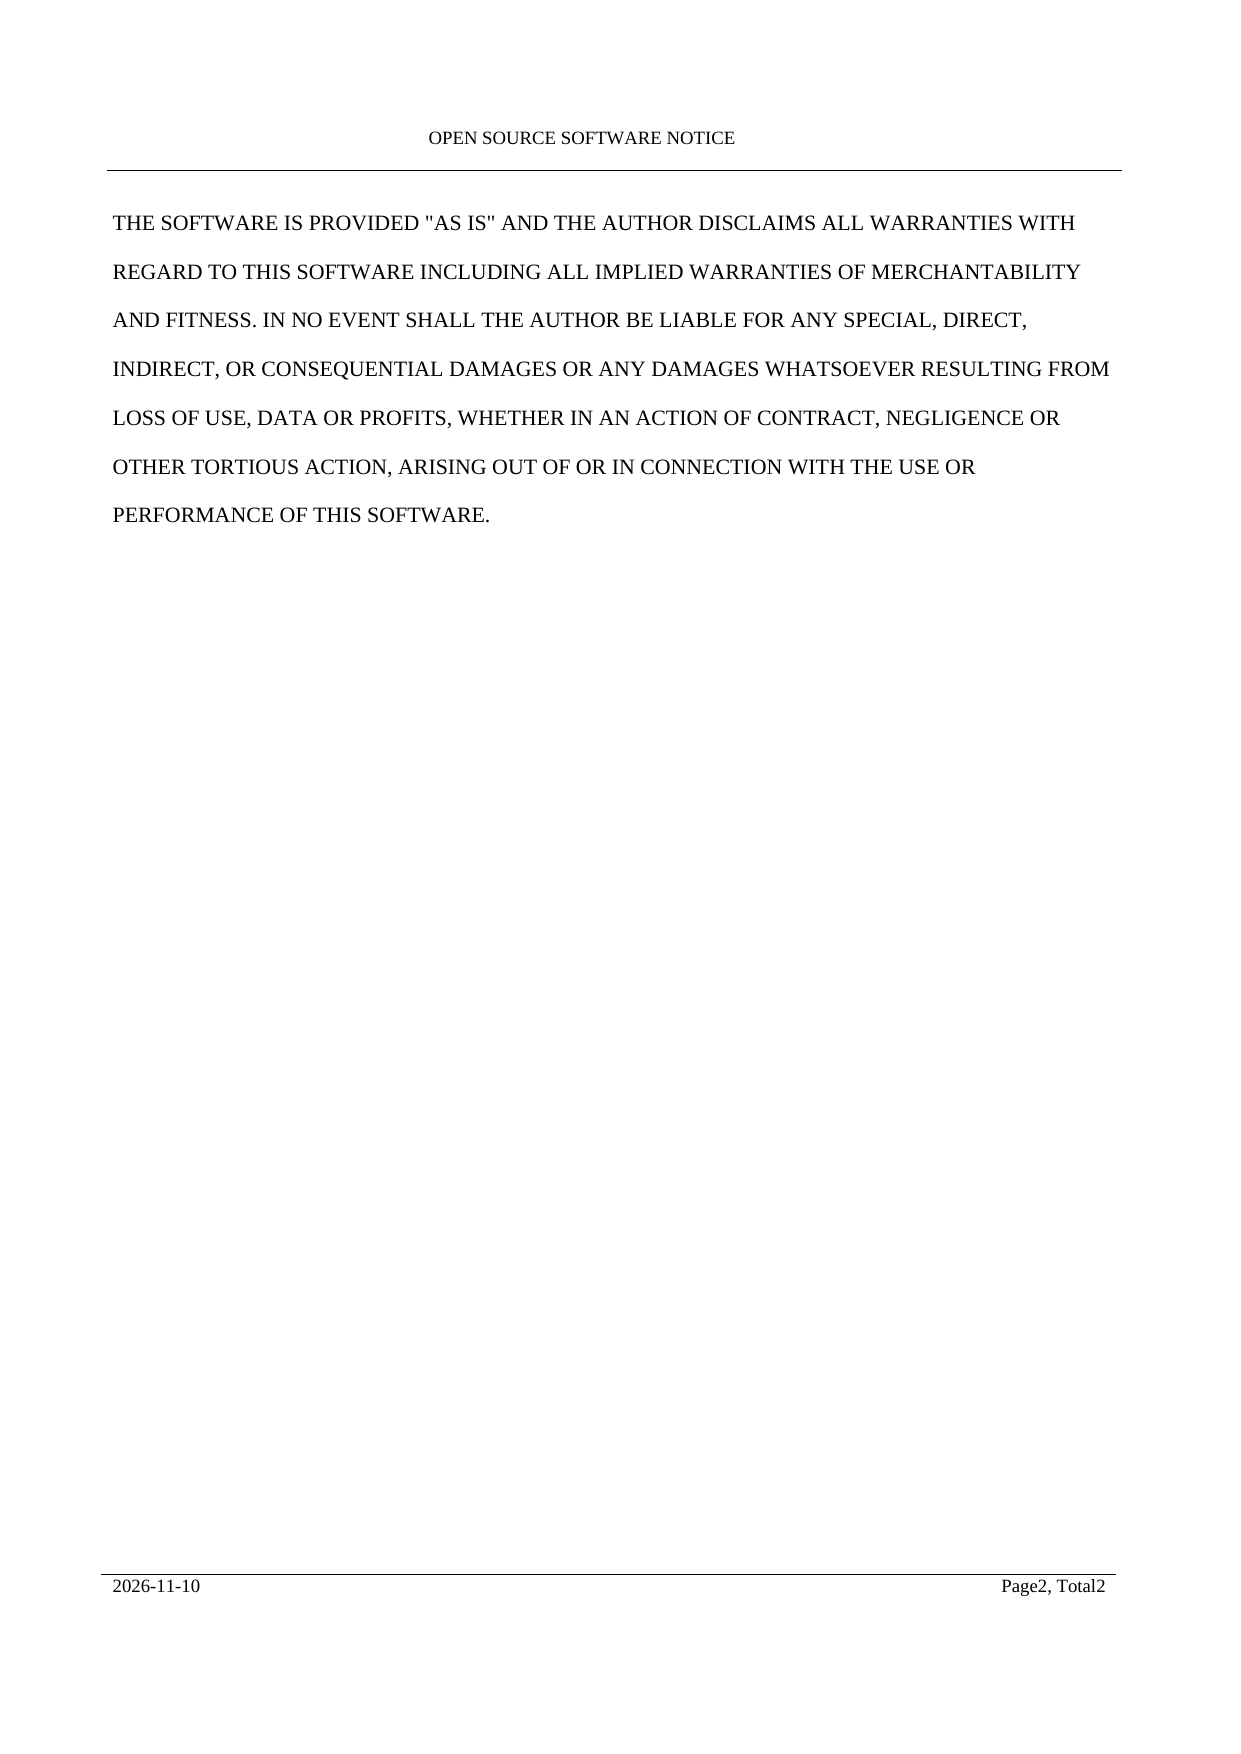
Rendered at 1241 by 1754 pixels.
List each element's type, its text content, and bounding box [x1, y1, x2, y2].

text THE SOFTWARE IS PROVIDED "AS IS" AND THE AUTHOR DISCLAIMS ALL WARRANTIES WITH REGARD TO THIS SOFTWARE INCLUDING ALL IMPLIED WARRANTIES OF MERCHANTABILITY AND FITNESS. IN NO EVENT SHALL THE AUTHOR BE LIABLE FOR ANY SPECIAL, DIRECT, INDIRECT, OR CONSEQUENTIAL DAMAGES OR ANY DAMAGES WHATSOEVER RESULTING FROM LOSS OF USE, DATA OR PROFITS, WHETHER IN AN ACTION OF CONTRACT, NEGLIGENCE OR OTHER TORTIOUS ACTION, ARISING OUT OF OR IN CONNECTION WITH THE USE OR PERFORMANCE OF THIS SOFTWARE. [112, 206, 1128, 531]
